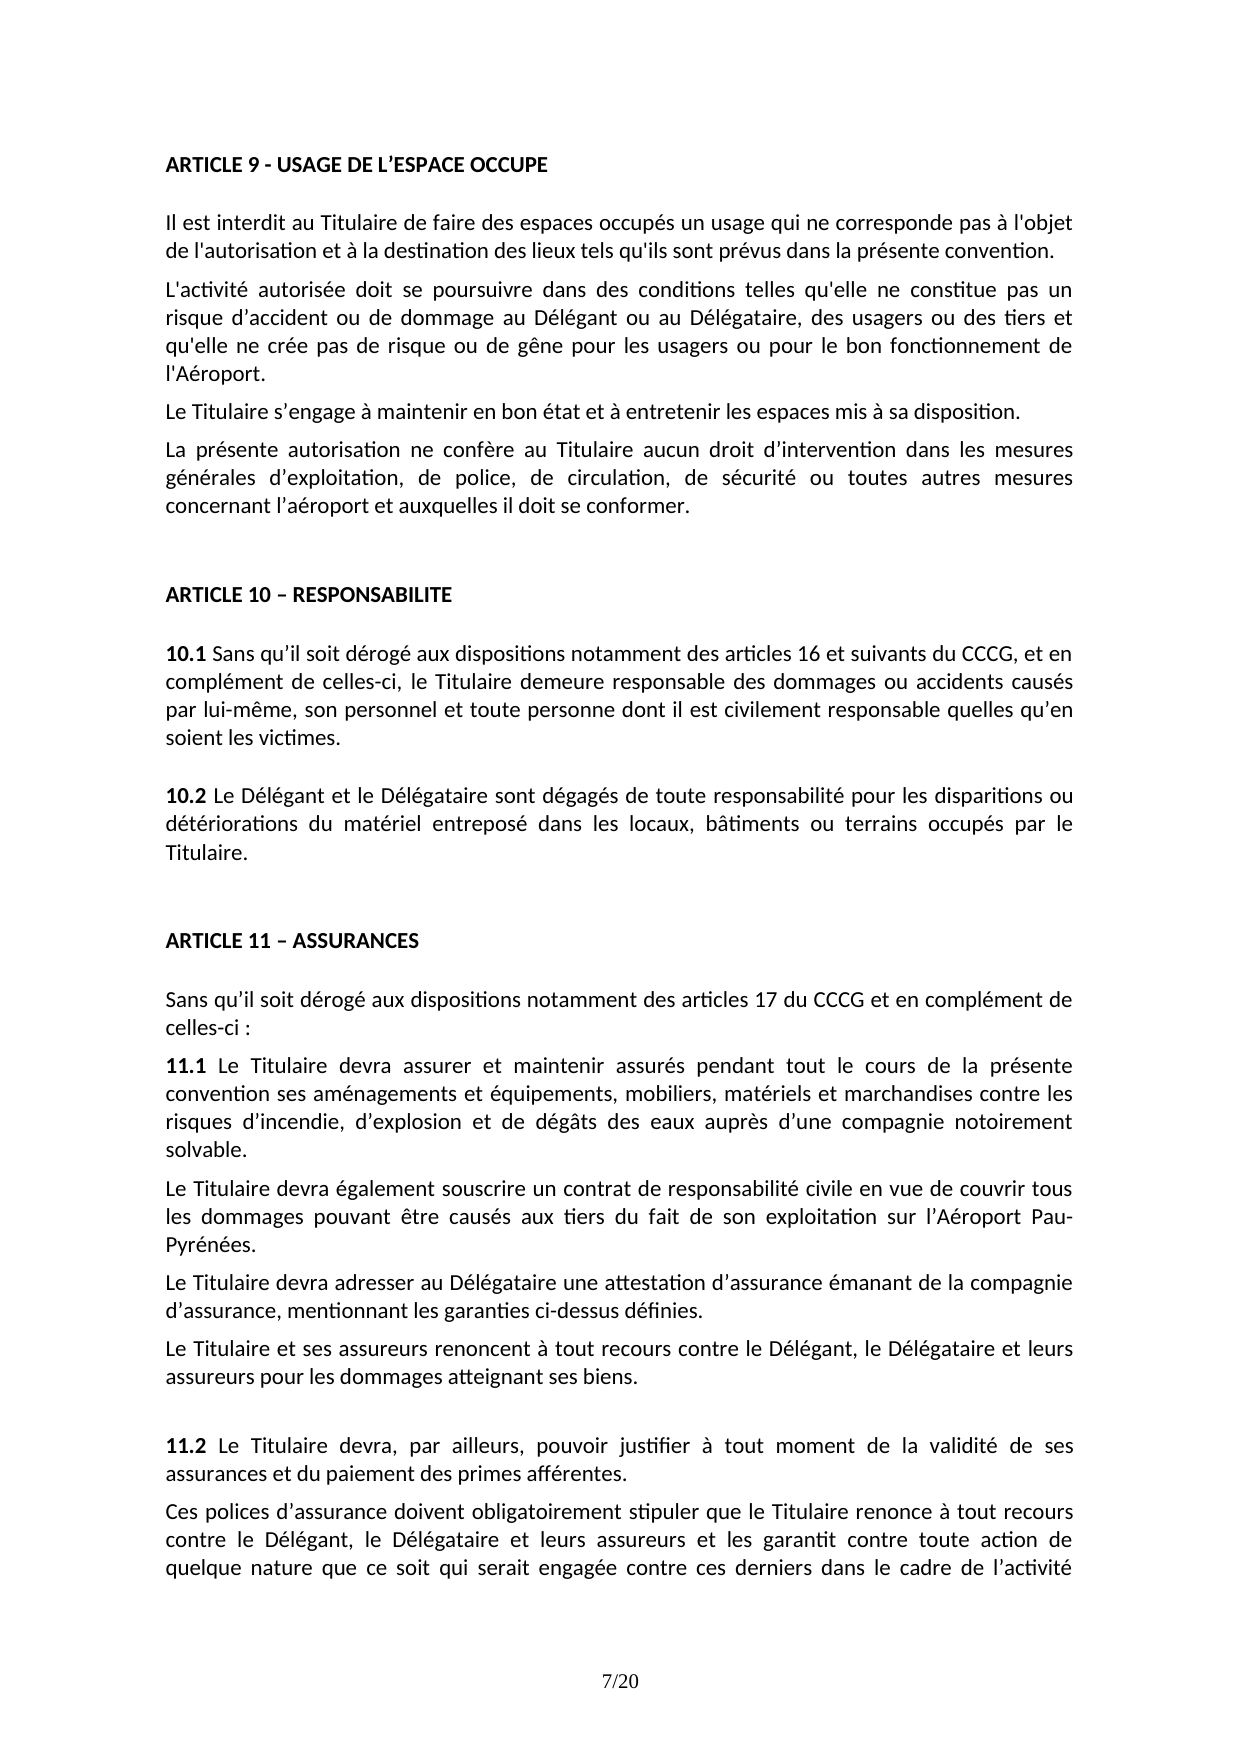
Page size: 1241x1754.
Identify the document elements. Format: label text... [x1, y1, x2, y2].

subtitle ARTICLE 10 – RESPONSABILITE [165, 580, 1075, 608]
text Le Titulaire devra adresser au Délégataire une attestation d’assurance émanant de la compagnie d’assurance, mentionnant les garanties ci-dessus définies. [165, 1268, 1075, 1324]
text L'activité autorisée doit se poursuivre dans des conditions telles qu'elle ne constitue pas un risque d’accident ou de dommage au Délégant ou au Délégataire, des usagers ou des tiers et qu'elle ne crée pas de risque ou de gêne pour les usagers ou pour le bon fonctionnement de l'Aéroport. [165, 275, 1075, 387]
text 11.2 Le Titulaire devra, par ailleurs, pouvoir justifier à tout moment de la validité de ses assurances et du paiement des primes afférentes. [165, 1431, 1075, 1487]
subtitle ARTICLE 9 - USAGE DE L’ESPACE OCCUPE [165, 150, 1075, 178]
text 10.1 Sans qu’il soit dérogé aux dispositions notamment des articles 16 et suivants du CCCG, et en complément de celles-ci, le Titulaire demeure responsable des dommages ou accidents causés par lui-même, son personnel et toute personne dont il est civilement responsable quelles qu’en soient les victimes. [165, 639, 1075, 751]
text Le Titulaire devra également souscrire un contrat de responsabilité civile en vue de couvrir tous les dommages pouvant être causés aux tiers du fait de son exploitation sur l’Aéroport Pau-Pyrénées. [165, 1174, 1075, 1258]
text 10.2 Le Délégant et le Délégataire sont dégagés de toute responsabilité pour les disparitions ou détériorations du matériel entreposé dans les locaux, bâtiments ou terrains occupés par le Titulaire. [165, 782, 1075, 866]
text Le Titulaire s’engage à maintenir en bon état et à entretenir les espaces mis à sa disposition. [165, 397, 1075, 425]
text 11.1 Le Titulaire devra assurer et maintenir assurés pendant tout le cours de la présente convention ses aménagements et équipements, mobiliers, matériels et marchandises contre les risques d’incendie, d’explosion et de dégâts des eaux auprès d’une compagnie notoirement solvable. [165, 1051, 1075, 1163]
text La présente autorisation ne confère au Titulaire aucun droit d’intervention dans les mesures générales d’exploitation, de police, de circulation, de sécurité ou toutes autres mesures concernant l’aéroport et auxquelles il doit se conformer. [165, 435, 1075, 519]
subtitle ARTICLE 11 – ASSURANCES [165, 927, 1075, 955]
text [165, 1497, 1075, 1581]
text Le Titulaire et ses assureurs renoncent à tout recours contre le Délégant, le Délégataire et leurs assureurs pour les dommages atteignant ses biens. [165, 1334, 1075, 1390]
text Il est interdit au Titulaire de faire des espaces occupés un usage qui ne corresponde pas à l'objet de l'autorisation et à la destination des lieux tels qu'ils sont prévus dans la présente convention. [165, 208, 1075, 264]
text Sans qu’il soit dérogé aux dispositions notamment des articles 17 du CCCG et en complément de celles-ci : [165, 985, 1075, 1041]
